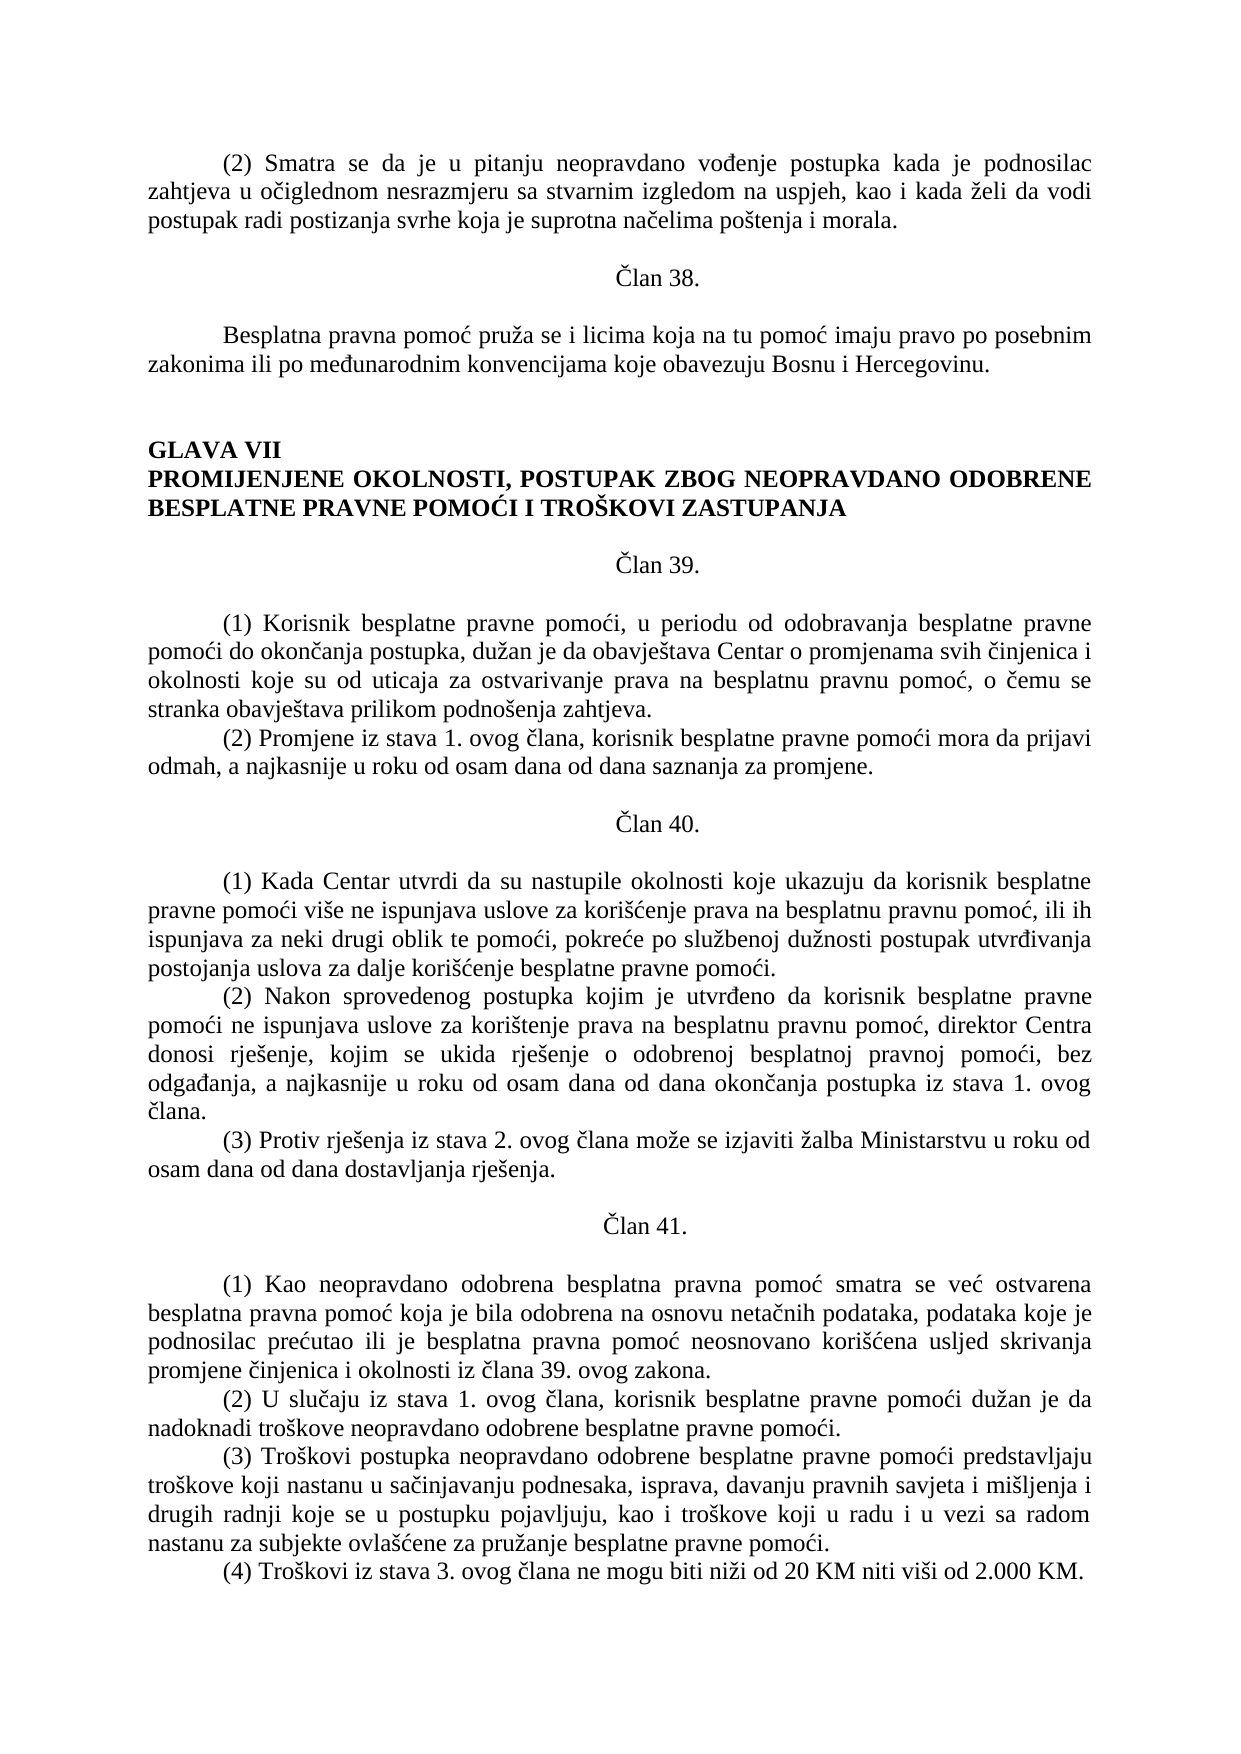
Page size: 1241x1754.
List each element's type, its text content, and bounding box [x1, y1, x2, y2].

text Besplatna pravna pomoć pruža se i licima koja na tu pomoć imaju pravo po posebnim zakonima ili po međunarodnim konvencijama koje obavezuju Bosnu i Hercegovinu. [148, 320, 1093, 378]
text (2) Nakon sprovedenog postupka kojim je utvrđeno da korisnik besplatne pravne pomoći ne ispunjava uslove za korištenje prava na besplatnu pravnu pomoć, direktor Centra donosi rješenje, kojim se ukida rješenje o odobrenoj besplatnoj pravnoj pomoći, bez odgađanja, a najkasnije u roku od osam dana od dana okončanja postupka iz stava 1. ovog člana. [148, 981, 1093, 1125]
text (3) Protiv rješenja iz stava 2. ovog člana može se izjaviti žalba Ministarstvu u roku od osam dana od dana dostavljanja rješenja. [148, 1125, 1093, 1183]
text (2) Smatra se da je u pitanju neopravdano vođenje postupka kada je podnosilac zahtjeva u očiglednom nesrazmjeru sa stvarnim izgledom na uspjeh, kao i kada želi da vodi postupak radi postizanja svrhe koja je suprotna načelima poštenja i morala. [148, 148, 1093, 234]
text Član 38. [148, 263, 1093, 291]
text (2) Promjene iz stava 1. ovog člana, korisnik besplatne pravne pomoći mora da prijavi odmah, a najkasnije u roku od osam dana od dana saznanja za promjene. [148, 723, 1093, 780]
text Član 41. [148, 1211, 1093, 1240]
text (1) Korisnik besplatne pravne pomoći, u periodu od odobravanja besplatne pravne pomoći do okončanja postupka, dužan je da obavještava Centar o promjenama svih činjenica i okolnosti koje su od uticaja za ostvarivanje prava na besplatnu pravnu pomoć, o čemu se stranka obavještava prilikom podnošenja zahtjeva. [148, 608, 1093, 723]
text (2) U slučaju iz stava 1. ovog člana, korisnik besplatne pravne pomoći dužan je da nadoknadi troškove neopravdano odobrene besplatne pravne pomoći. [148, 1384, 1093, 1441]
text (1) Kada Centar utvrdi da su nastupile okolnosti koje ukazuju da korisnik besplatne pravne pomoći više ne ispunjava uslove za korišćenje prava na besplatnu pravnu pomoć, ili ih ispunjava za neki drugi oblik te pomoći, pokreće po službenoj dužnosti postupak utvrđivanja postojanja uslova za dalje korišćenje besplatne pravne pomoći. [148, 866, 1093, 981]
text (1) Kao neopravdano odobrena besplatna pravna pomoć smatra se već ostvarena besplatna pravna pomoć koja je bila odobrena na osnovu netačnih podataka, podataka koje je podnosilac prećutao ili je besplatna pravna pomoć neosnovano korišćena usljed skrivanja promjene činjenica i okolnosti iz člana 39. ovog zakona. [148, 1269, 1093, 1384]
text Član 40. [148, 809, 1093, 838]
text (4) Troškovi iz stava 3. ovog člana ne mogu biti niži od 20 KM niti viši od 2.000 KM. [148, 1556, 1093, 1585]
text GLAVA VII [148, 435, 1093, 464]
text PROMIJENJENE OKOLNOSTI, POSTUPAK ZBOG NEOPRAVDANO ODOBRENE BESPLATNE PRAVNE POMOĆI I TROŠKOVI ZASTUPANJA [148, 464, 1093, 521]
text Član 39. [148, 550, 1093, 579]
text (3) Troškovi postupka neopravdano odobrene besplatne pravne pomoći predstavljaju troškove koji nastanu u sačinjavanju podnesaka, isprava, davanju pravnih savjeta i mišljenja i drugih radnji koje se u postupku pojavljuju, kao i troškove koji u radu i u vezi sa radom nastanu za subjekte ovlašćene za pružanje besplatne pravne pomoći. [148, 1441, 1093, 1556]
